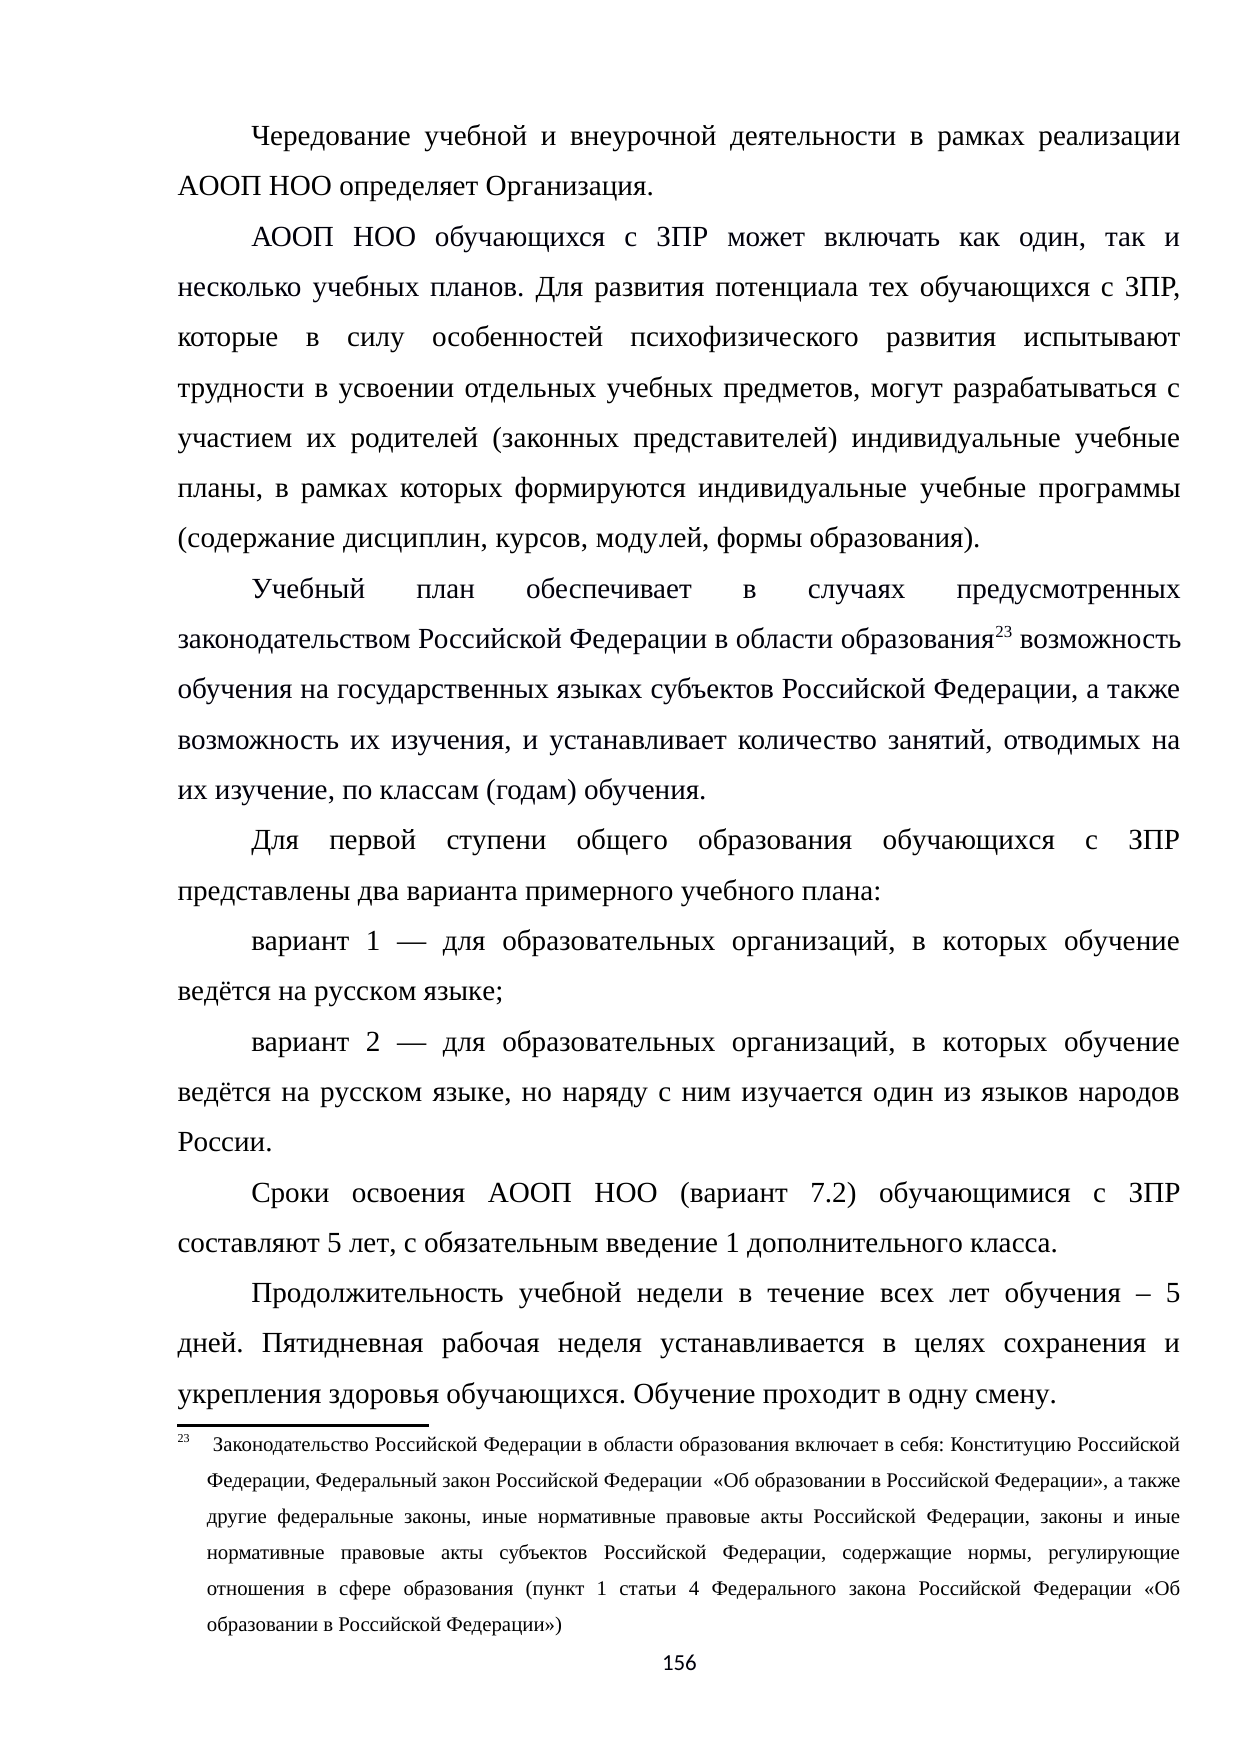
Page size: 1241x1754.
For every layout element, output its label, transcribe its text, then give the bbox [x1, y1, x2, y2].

text АООП НОО обучающихся с ЗПР может включать как один, так и несколько учебных планов. Для развития потенциала тех обучающихся с ЗПР, которые в силу особенностей психофизического развития испытывают трудности в усвоении отдельных учебных предметов, могут разрабатываться с участием их родителей (законных представителей) индивидуальные учебные планы, в рамках которых формируются индивидуальные учебные программы (содержание дисциплин, курсов, модулей, формы образования). [177, 219, 1181, 554]
text вариант 1 — для образовательных организаций, в которых обучение ведётся на русском языке; [177, 923, 1181, 1007]
text Учебный план обеспечивает в случаях предусмотренных законодательством Российской Федерации в области образования возможность обучения на государственных языках субъектов Российской Федерации, а также возможность их изучения, и устанавливает количество занятий, отводимых на их изучение, по классам (годам) обучения. [177, 571, 1181, 806]
text Сроки освоения АООП НОО (вариант 7.2) обучающимися с ЗПР составляют 5 лет, с обязательным введение 1 дополнительного класса. [177, 1175, 1181, 1258]
text Чередование учебной и внеурочной деятельности в рамках реализации АООП НОО определяет Организация. [177, 118, 1181, 202]
text Для первой ступени общего образования обучающихся с ЗПР представлены два варианта примерного учебного плана: [177, 822, 1181, 906]
text вариант 2 — для образовательных организаций, в которых обучение ведётся на русском языке, но наряду с ним изучается один из языков народов России. [177, 1024, 1181, 1158]
text Продолжительность учебной недели в течение всех лет обучения – 5 дней. Пятидневная рабочая неделя устанавливается в целях сохранения и укрепления здоровья обучающихся. Обучение проходит в одну смену. [177, 1275, 1181, 1409]
